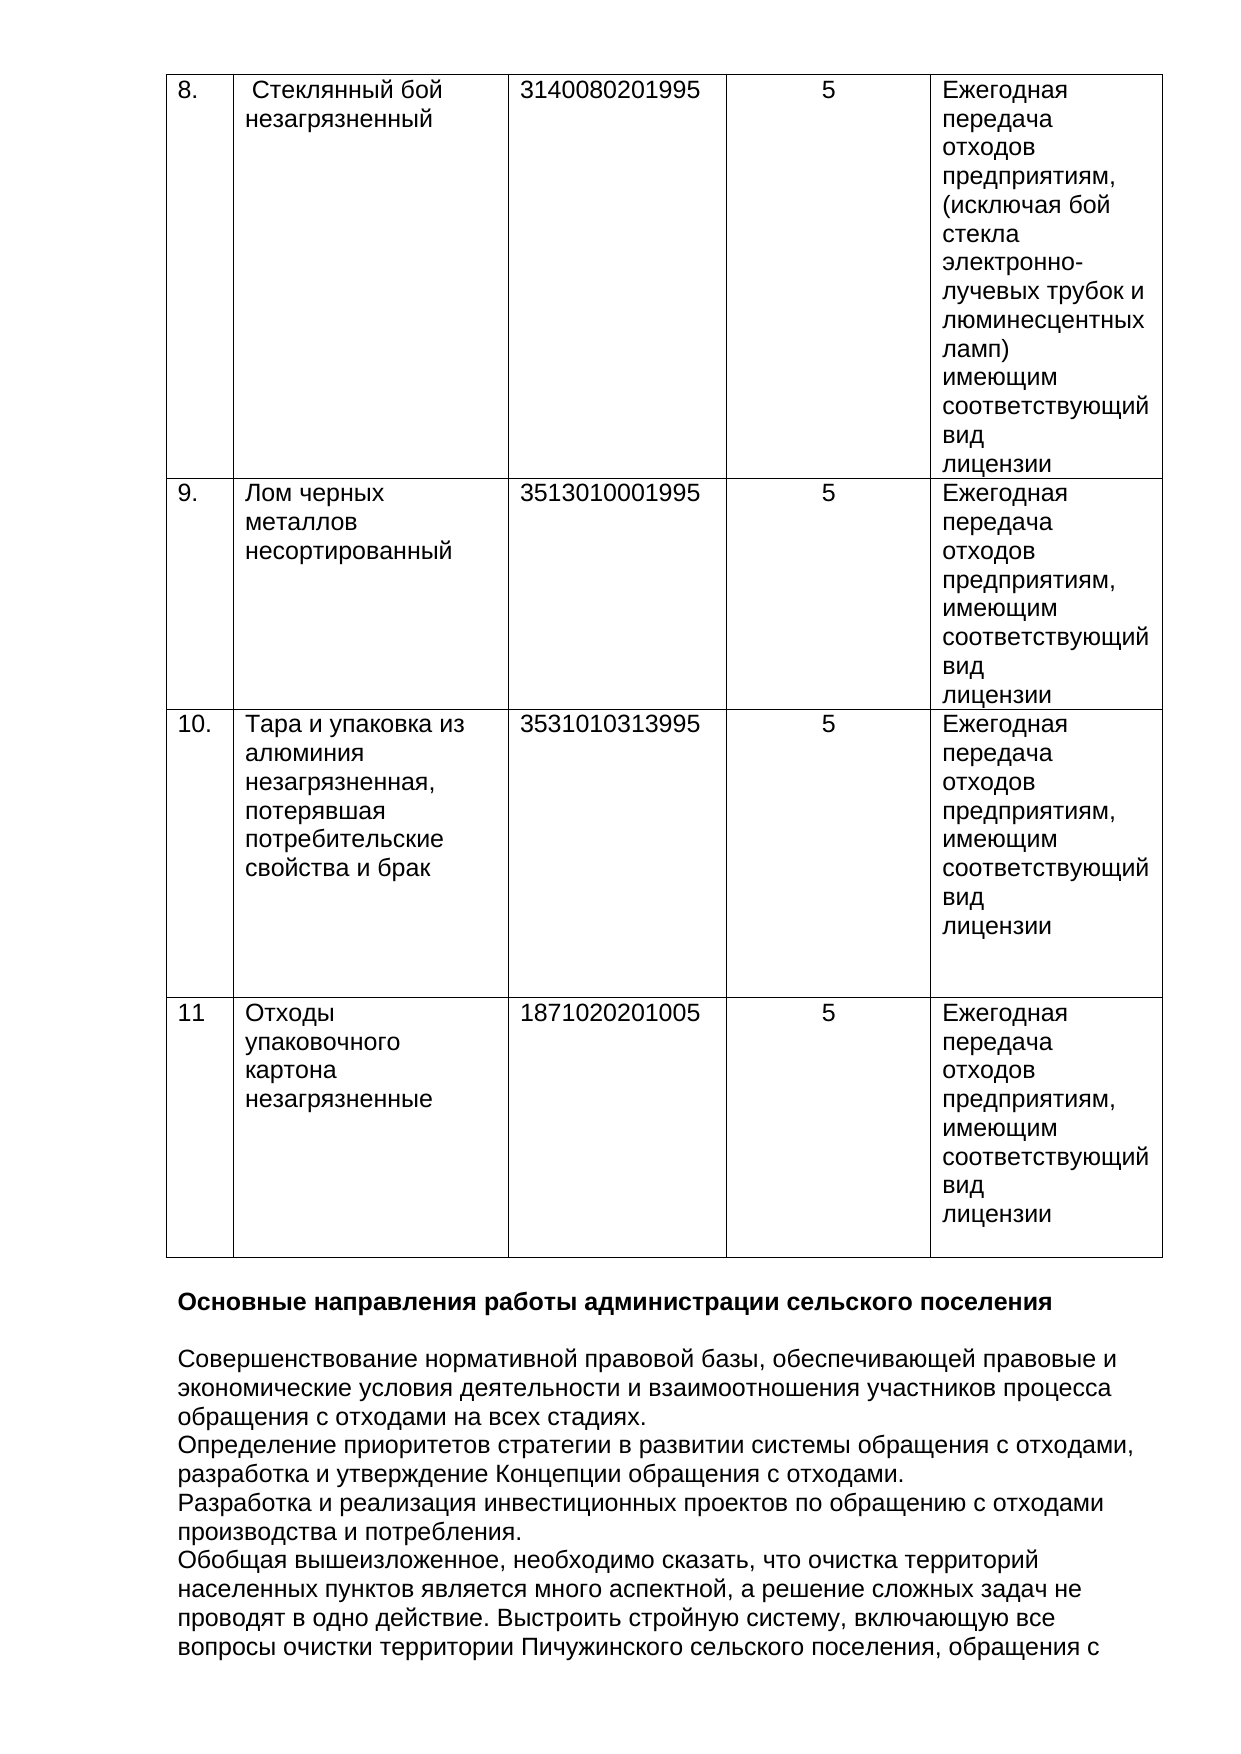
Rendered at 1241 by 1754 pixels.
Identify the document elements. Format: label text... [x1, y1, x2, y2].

table_cell Отходы упаковочного картона незагрязненные [234, 998, 508, 1257]
table_cell 5 [727, 479, 930, 708]
table_cell Ежегодная передача отходов предприятиям, имеющим соответствующий вид лицензии [931, 710, 1162, 997]
table_cell Ежегодная передача отходов предприятиям, (исключая бой стекла электронно- лучевых трубок и люминесцентных ламп) имеющим соответствующий вид лицензии [931, 75, 1162, 477]
table_cell 3531010313995 [509, 710, 726, 997]
text населенных пунктов является много аспектной, а решение сложных задач не [177, 1574, 1152, 1603]
text Совершенствование нормативной правовой базы, обеспечивающей правовые и [177, 1344, 1152, 1373]
text производства и потребления. [177, 1517, 1152, 1545]
table_cell Лом черных металлов несортированный [234, 479, 508, 708]
table_cell 3513010001995 [509, 479, 726, 708]
table_cell 5 [727, 998, 930, 1257]
table_cell 3140080201995 [509, 75, 726, 477]
table_cell 1871020201005 [509, 998, 726, 1257]
table_cell Ежегодная передача отходов предприятиям, имеющим соответствующий вид лицензии [931, 998, 1162, 1257]
text экономические условия деятельности и взаимоотношения участников процесса [177, 1373, 1152, 1402]
table_cell Ежегодная передача отходов предприятиям, имеющим соответствующий вид лицензии [931, 479, 1162, 708]
text обращения с отходами на всех стадиях. [177, 1402, 1152, 1430]
text Обобщая вышеизложенное, необходимо сказать, что очистка территорий [177, 1545, 1152, 1574]
table_cell 9. [167, 479, 233, 708]
text Основные направления работы администрации сельского поселения [177, 1287, 1152, 1315]
text вопросы очистки территории Пичужинского сельского поселения, обращения с [177, 1632, 1152, 1660]
table_cell Тара и упаковка из алюминия незагрязненная, потерявшая потребительские свойства и брак [234, 710, 508, 997]
table_cell Стеклянный бой незагрязненный [234, 75, 508, 477]
text проводят в одно действие. Выстроить стройную систему, включающую все [177, 1603, 1152, 1632]
table_cell 5 [727, 710, 930, 997]
table_cell 5 [727, 75, 930, 477]
table_cell 10. [167, 710, 233, 997]
text Разработка и реализация инвестиционных проектов по обращению с отходами [177, 1488, 1152, 1517]
table_cell 11 [167, 998, 233, 1257]
table_cell 8. [167, 75, 233, 477]
text Определение приоритетов стратегии в развитии системы обращения с отходами, разработка и утверждение Концепции обращения с отходами. [177, 1430, 1152, 1488]
